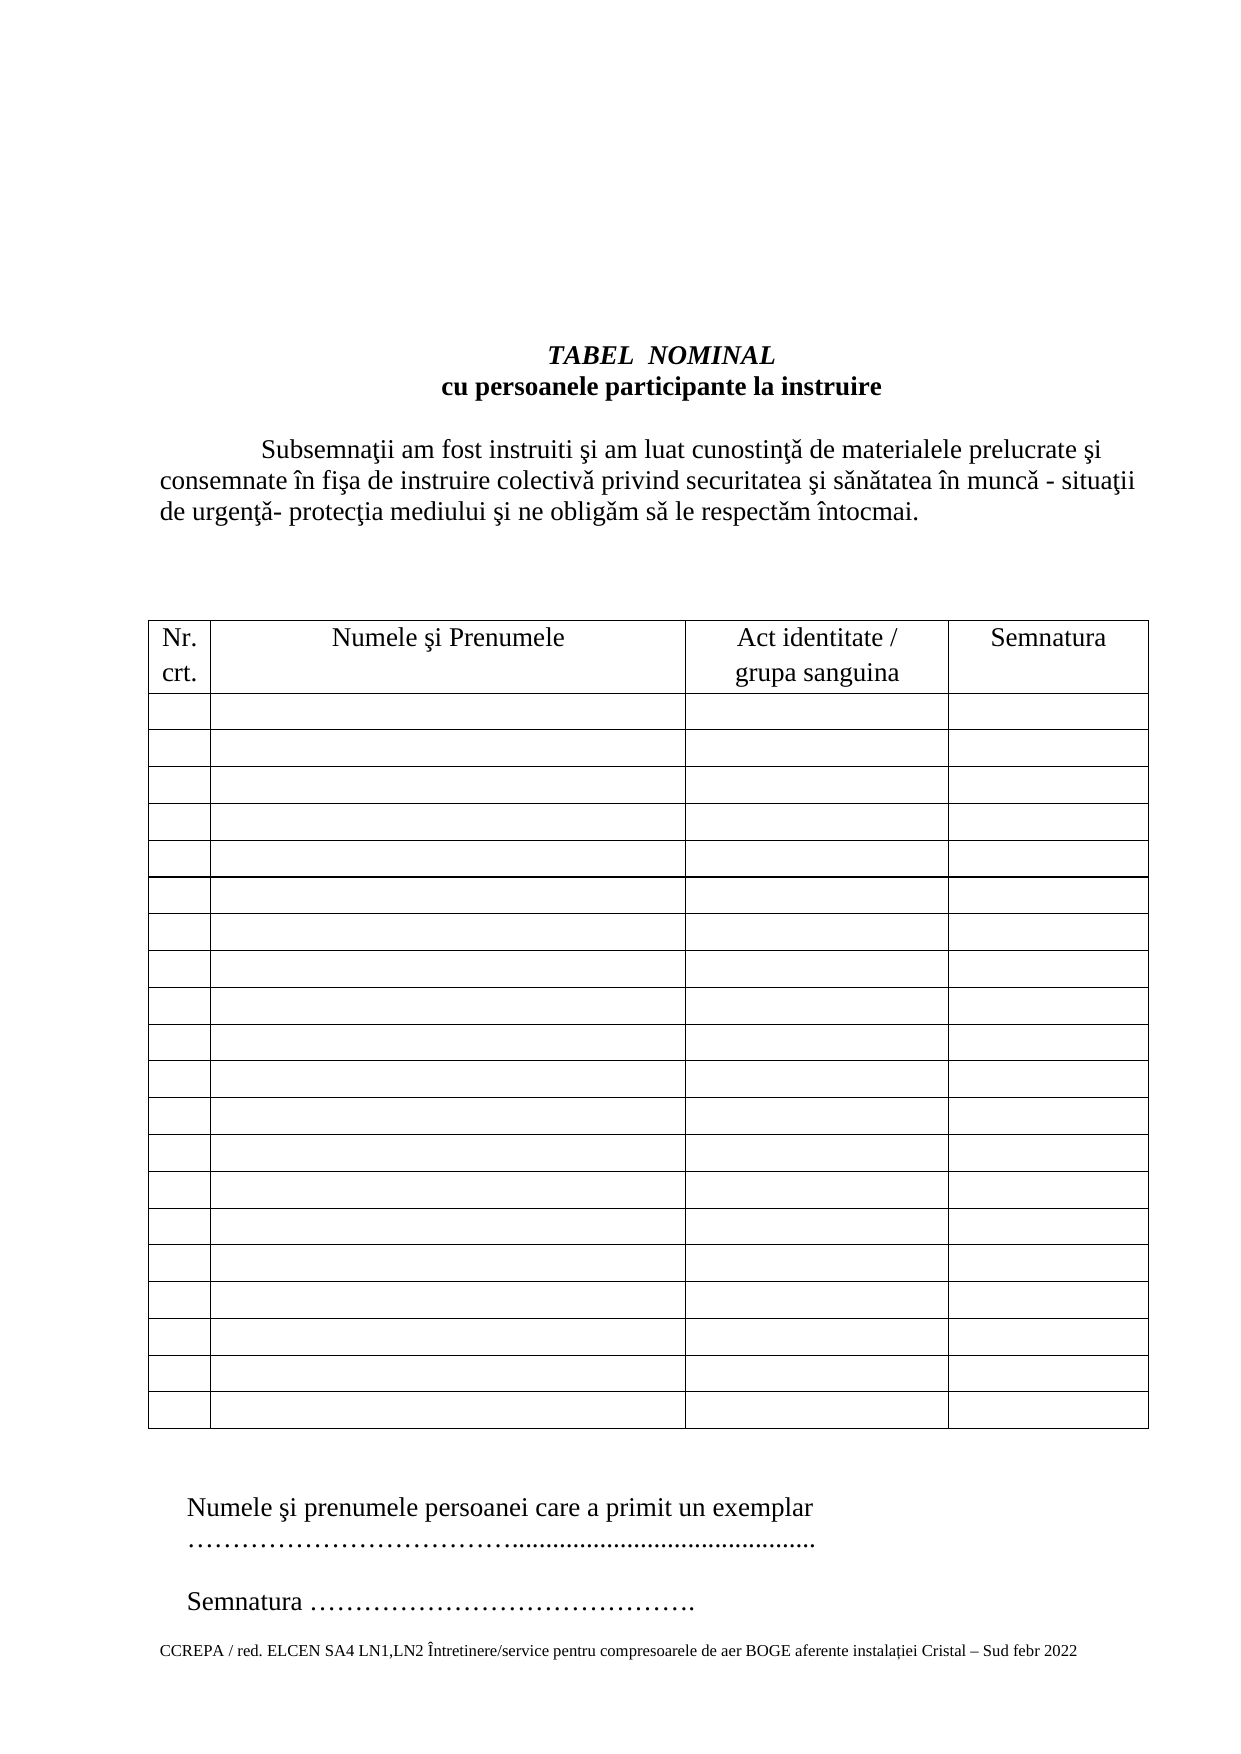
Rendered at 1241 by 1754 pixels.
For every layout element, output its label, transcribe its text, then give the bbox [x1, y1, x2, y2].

table_cell [949, 767, 1148, 803]
text Semnatura ……………………………………. [159, 1585, 1163, 1616]
table_cell [211, 951, 685, 987]
table_cell [149, 1135, 210, 1171]
text TABEL NOMINAL [159, 339, 1163, 371]
table_cell [149, 951, 210, 987]
table_cell [949, 1356, 1148, 1391]
table_cell [149, 1319, 210, 1354]
table_cell [149, 1282, 210, 1318]
text cu persoanele participante la instruire [159, 371, 1163, 402]
table_cell [686, 730, 948, 766]
table_cell [686, 1172, 948, 1207]
table_cell [211, 1209, 685, 1244]
table_header Act identitate / grupa sanguina [686, 621, 948, 693]
text Numele şi prenumele persoanei care a primit un exemplar [159, 1491, 1163, 1522]
table_cell [686, 1319, 948, 1354]
table_cell [949, 1135, 1148, 1171]
table_cell [686, 804, 948, 840]
table_cell [686, 1356, 948, 1391]
table_cell [211, 878, 685, 913]
table_cell [211, 1172, 685, 1207]
table_header Numele şi Prenumele [211, 621, 685, 693]
table_header Nr. crt. [149, 621, 210, 693]
table_cell [149, 694, 210, 729]
table_cell [211, 988, 685, 1023]
table_cell [149, 804, 210, 840]
table_cell [211, 1245, 685, 1281]
table_cell [686, 767, 948, 803]
table_cell [949, 694, 1148, 729]
table_cell [949, 1172, 1148, 1207]
table_cell [686, 1392, 948, 1428]
table_cell [686, 1098, 948, 1134]
table_cell [211, 1282, 685, 1318]
table_cell [149, 878, 210, 913]
table_cell [949, 1282, 1148, 1318]
table_cell [949, 730, 1148, 766]
table_cell [686, 841, 948, 876]
table_cell [211, 1319, 685, 1354]
table_cell [686, 988, 948, 1023]
table_cell [149, 1245, 210, 1281]
table_cell [686, 694, 948, 729]
table_cell [149, 1098, 210, 1134]
table_cell [686, 878, 948, 913]
table_cell [686, 1025, 948, 1060]
table_cell [149, 914, 210, 950]
table_cell [211, 914, 685, 950]
table_cell [149, 1061, 210, 1097]
table_cell [686, 1209, 948, 1244]
table_cell [149, 1392, 210, 1428]
table_cell [686, 1061, 948, 1097]
table_cell [211, 1098, 685, 1134]
table_cell [149, 988, 210, 1023]
table_cell [211, 694, 685, 729]
table_cell [211, 730, 685, 766]
table_cell [686, 1245, 948, 1281]
table_cell [149, 1025, 210, 1060]
table_cell [949, 1245, 1148, 1281]
table_cell [149, 841, 210, 876]
table_cell [211, 767, 685, 803]
table_cell [949, 1061, 1148, 1097]
table_cell [949, 1209, 1148, 1244]
table_cell [949, 804, 1148, 840]
table_cell [949, 1025, 1148, 1060]
text ………………………………............................................. [159, 1522, 1163, 1554]
table_cell [949, 1392, 1148, 1428]
table_cell [949, 951, 1148, 987]
text Subsemnaţii am fost instruiti şi am luat cunostinţǎ de materialele prelucrate şi consemnate în fişa de instruire colectivǎ privind securitatea şi sǎnǎtatea în muncǎ - situaţii de urgenţǎ- protecţia mediului şi ne obligǎm sǎ le respectǎm întocmai. [159, 433, 1163, 526]
table_cell [211, 1135, 685, 1171]
table_cell [149, 730, 210, 766]
table_cell [211, 1356, 685, 1391]
table_cell [949, 988, 1148, 1023]
table_header Semnatura [949, 621, 1148, 693]
table_cell [211, 1025, 685, 1060]
table_cell [211, 841, 685, 876]
table_cell [686, 1135, 948, 1171]
table_cell [949, 841, 1148, 876]
table_cell [211, 804, 685, 840]
table_cell [149, 1356, 210, 1391]
table_cell [149, 1209, 210, 1244]
table_cell [949, 1098, 1148, 1134]
table_cell [211, 1392, 685, 1428]
table_cell [686, 914, 948, 950]
table_cell [949, 914, 1148, 950]
table_cell [949, 878, 1148, 913]
table_cell [149, 1172, 210, 1207]
table_cell [949, 1319, 1148, 1354]
table_cell [686, 1282, 948, 1318]
table_cell [211, 1061, 685, 1097]
table_cell [149, 767, 210, 803]
table_cell [686, 951, 948, 987]
